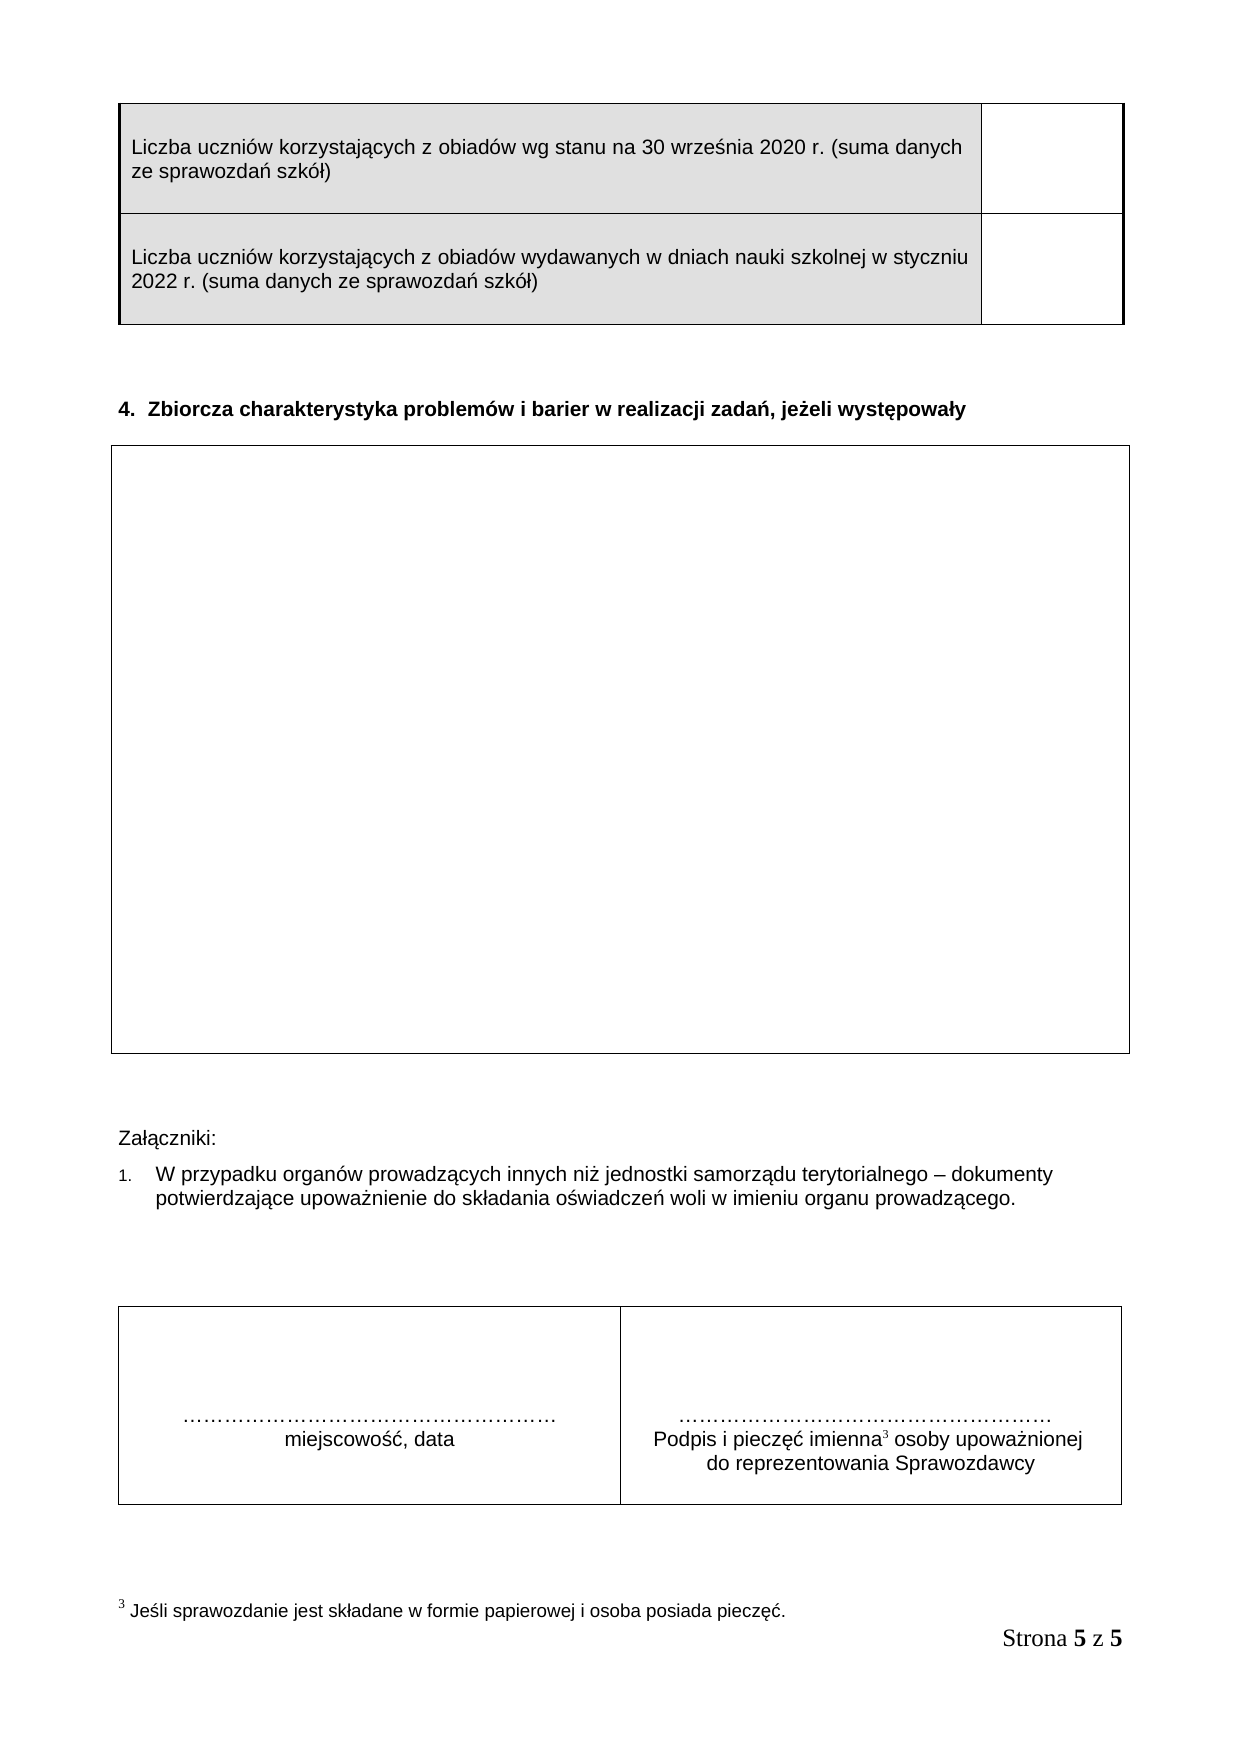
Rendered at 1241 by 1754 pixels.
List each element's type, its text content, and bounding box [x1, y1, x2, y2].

list W przypadku organów prowadzących innych niż jednostki samorządu terytorialnego – dokumenty potwierdzające upoważnienie do składania oświadczeń woli w imieniu organu prowadzącego. [118, 1162, 1122, 1210]
table_header ……………………………………………… Podpis i pieczęć imienna osoby upoważnionej do reprezentowania Sprawozdawcy [621, 1307, 1121, 1503]
text Załączniki: [118, 1126, 1122, 1150]
table_cell [982, 214, 1122, 324]
table_header ……………………………………………… miejscowość, data [119, 1307, 620, 1503]
table_cell Liczba uczniów korzystających z obiadów wydawanych w dniach nauki szkolnej w styczniu 2022 r. (suma danych ze sprawozdań szkół) [121, 214, 981, 324]
table_header Liczba uczniów korzystających z obiadów wg stanu na 30 września 2020 r. (suma danych ze sprawozdań szkół) [121, 104, 981, 213]
table_header [982, 104, 1122, 213]
list Zbiorcza charakterystyka problemów i barier w realizacji zadań, jeżeli występowały [118, 397, 1122, 421]
table_header [112, 446, 1129, 1053]
